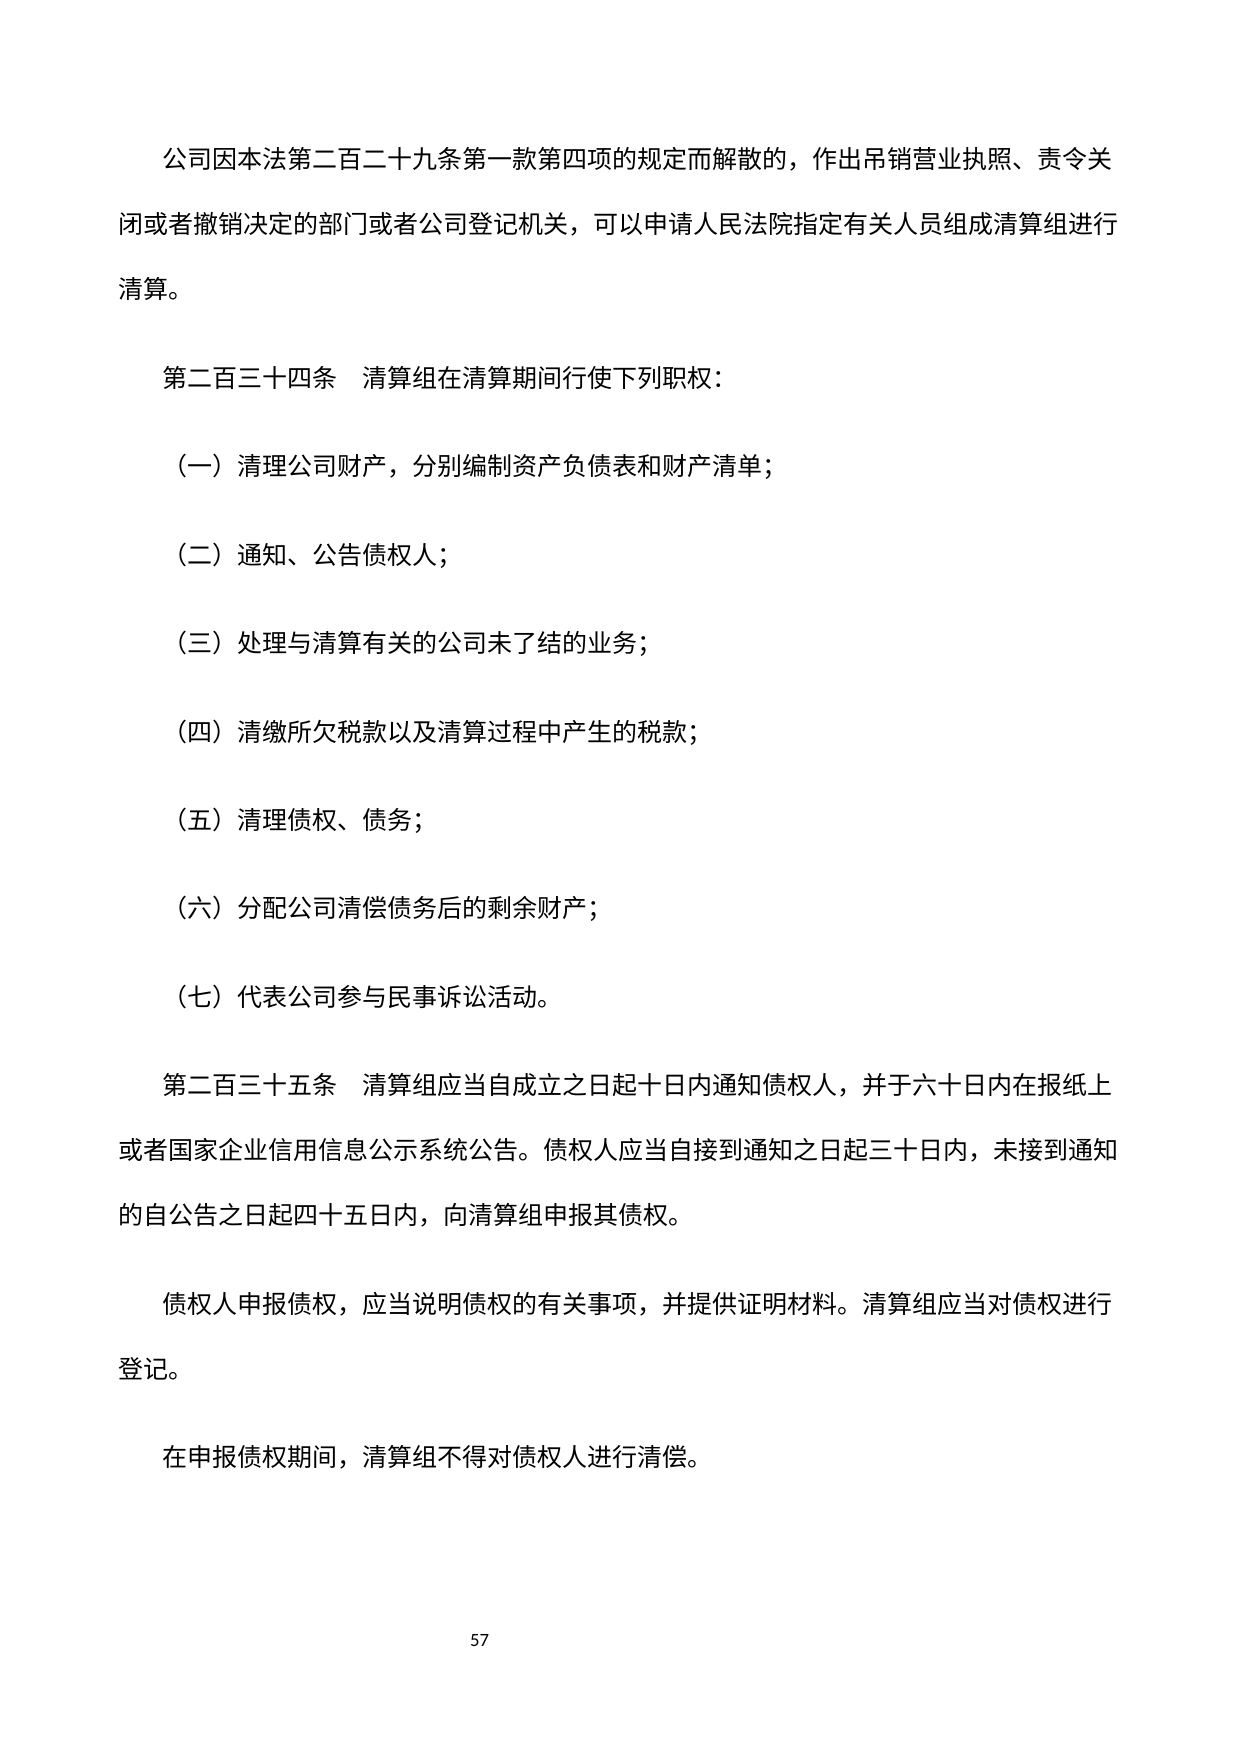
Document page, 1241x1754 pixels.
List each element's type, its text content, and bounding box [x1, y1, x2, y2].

text 公司因本法第二百二十九条第一款第四项的规定而解散的，作出吊销营业执照、责令关闭或者撤销决定的部门或者公司登记机关，可以申请人民法院指定有关人员组成清算组进行清算。 [118, 125, 1122, 320]
text 在申报债权期间，清算组不得对债权人进行清偿。 [118, 1423, 1122, 1488]
text 第二百三十四条 清算组在清算期间行使下列职权： [118, 344, 1122, 409]
text （七）代表公司参与民事诉讼活动。 [118, 963, 1122, 1028]
text 第二百三十五条 清算组应当自成立之日起十日内通知债权人，并于六十日内在报纸上或者国家企业信用信息公示系统公告。债权人应当自接到通知之日起三十日内，未接到通知的自公告之日起四十五日内，向清算组申报其债权。 [118, 1051, 1122, 1246]
text （一）清理公司财产，分别编制资产负债表和财产清单； [118, 432, 1122, 497]
text （六）分配公司清偿债务后的剩余财产； [118, 874, 1122, 939]
text （二）通知、公告债权人； [118, 521, 1122, 586]
text 债权人申报债权，应当说明债权的有关事项，并提供证明材料。清算组应当对债权进行登记。 [118, 1270, 1122, 1400]
text （三）处理与清算有关的公司未了结的业务； [118, 609, 1122, 674]
text （四）清缴所欠税款以及清算过程中产生的税款； [118, 698, 1122, 763]
text （五）清理债权、债务； [118, 786, 1122, 851]
